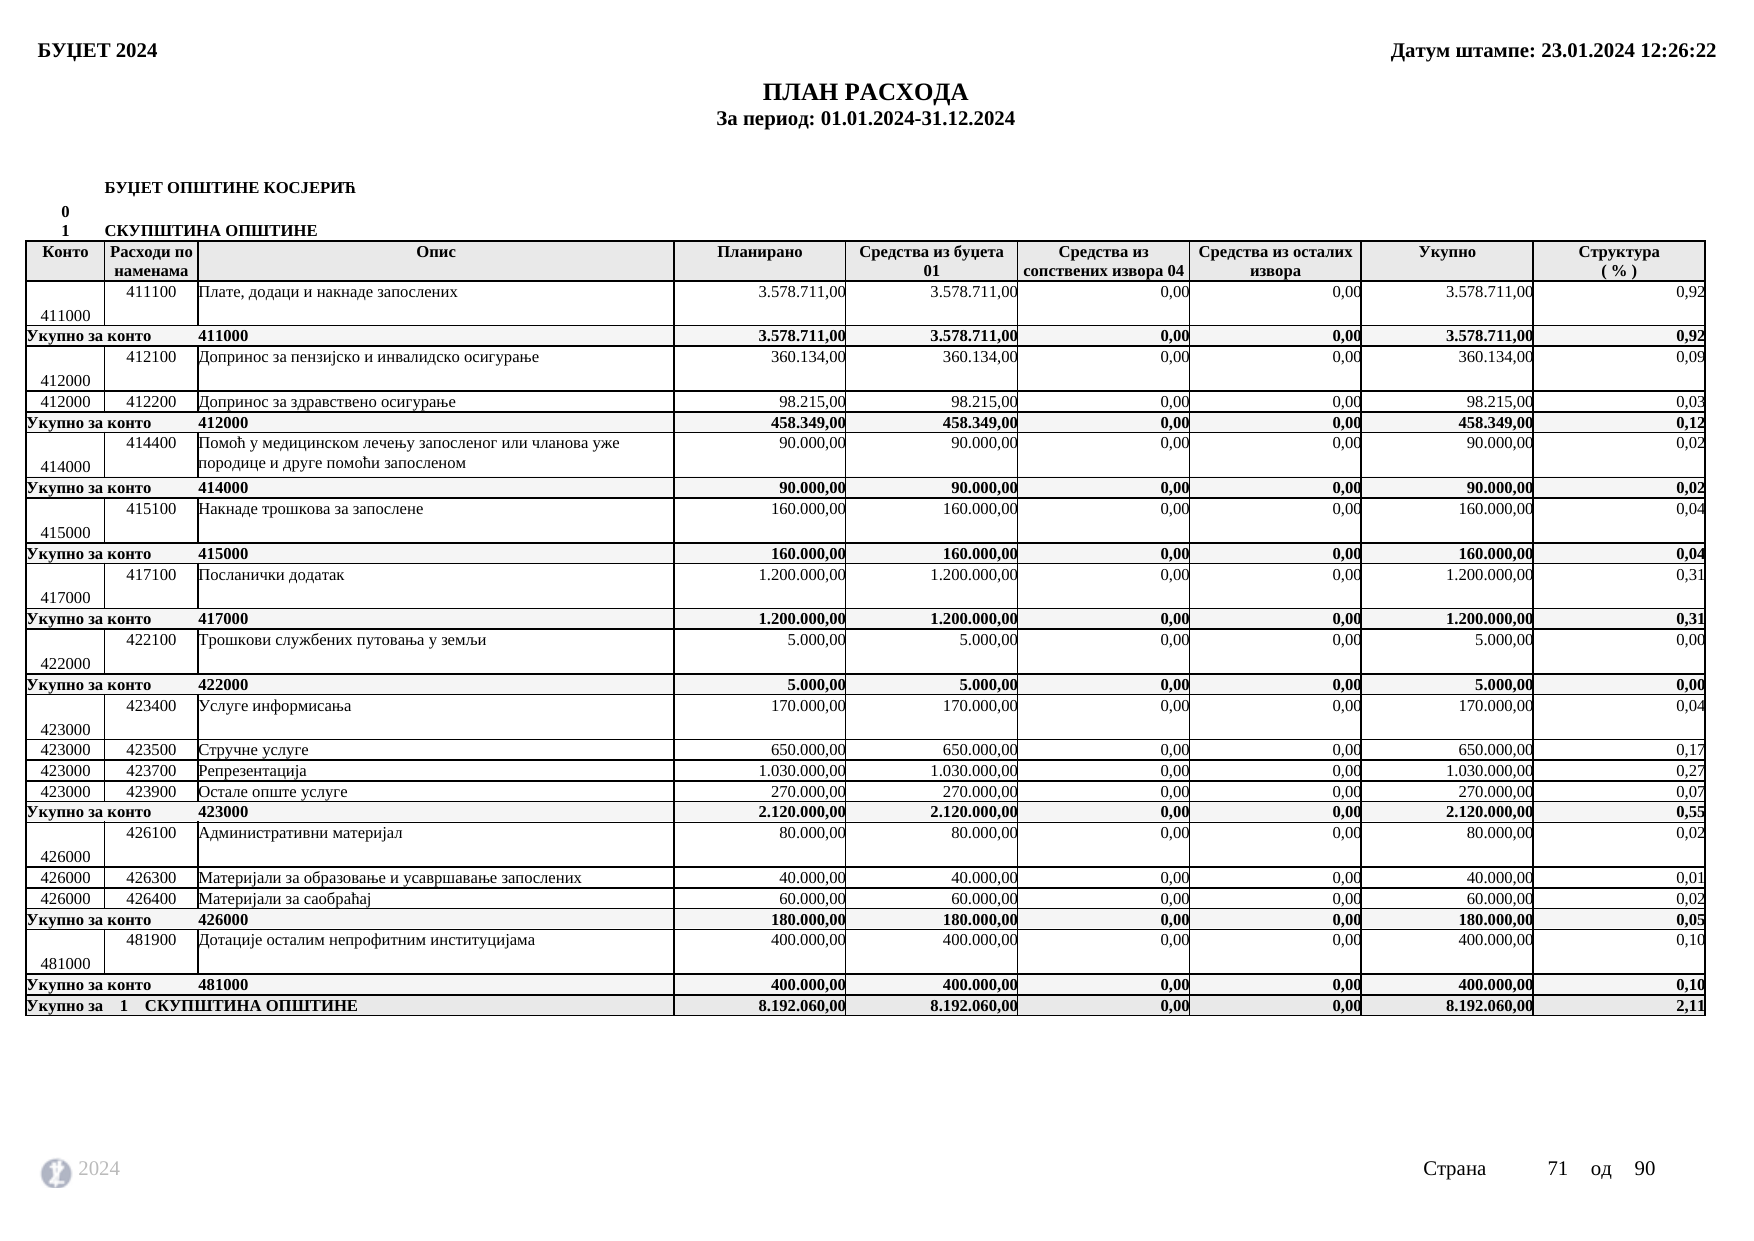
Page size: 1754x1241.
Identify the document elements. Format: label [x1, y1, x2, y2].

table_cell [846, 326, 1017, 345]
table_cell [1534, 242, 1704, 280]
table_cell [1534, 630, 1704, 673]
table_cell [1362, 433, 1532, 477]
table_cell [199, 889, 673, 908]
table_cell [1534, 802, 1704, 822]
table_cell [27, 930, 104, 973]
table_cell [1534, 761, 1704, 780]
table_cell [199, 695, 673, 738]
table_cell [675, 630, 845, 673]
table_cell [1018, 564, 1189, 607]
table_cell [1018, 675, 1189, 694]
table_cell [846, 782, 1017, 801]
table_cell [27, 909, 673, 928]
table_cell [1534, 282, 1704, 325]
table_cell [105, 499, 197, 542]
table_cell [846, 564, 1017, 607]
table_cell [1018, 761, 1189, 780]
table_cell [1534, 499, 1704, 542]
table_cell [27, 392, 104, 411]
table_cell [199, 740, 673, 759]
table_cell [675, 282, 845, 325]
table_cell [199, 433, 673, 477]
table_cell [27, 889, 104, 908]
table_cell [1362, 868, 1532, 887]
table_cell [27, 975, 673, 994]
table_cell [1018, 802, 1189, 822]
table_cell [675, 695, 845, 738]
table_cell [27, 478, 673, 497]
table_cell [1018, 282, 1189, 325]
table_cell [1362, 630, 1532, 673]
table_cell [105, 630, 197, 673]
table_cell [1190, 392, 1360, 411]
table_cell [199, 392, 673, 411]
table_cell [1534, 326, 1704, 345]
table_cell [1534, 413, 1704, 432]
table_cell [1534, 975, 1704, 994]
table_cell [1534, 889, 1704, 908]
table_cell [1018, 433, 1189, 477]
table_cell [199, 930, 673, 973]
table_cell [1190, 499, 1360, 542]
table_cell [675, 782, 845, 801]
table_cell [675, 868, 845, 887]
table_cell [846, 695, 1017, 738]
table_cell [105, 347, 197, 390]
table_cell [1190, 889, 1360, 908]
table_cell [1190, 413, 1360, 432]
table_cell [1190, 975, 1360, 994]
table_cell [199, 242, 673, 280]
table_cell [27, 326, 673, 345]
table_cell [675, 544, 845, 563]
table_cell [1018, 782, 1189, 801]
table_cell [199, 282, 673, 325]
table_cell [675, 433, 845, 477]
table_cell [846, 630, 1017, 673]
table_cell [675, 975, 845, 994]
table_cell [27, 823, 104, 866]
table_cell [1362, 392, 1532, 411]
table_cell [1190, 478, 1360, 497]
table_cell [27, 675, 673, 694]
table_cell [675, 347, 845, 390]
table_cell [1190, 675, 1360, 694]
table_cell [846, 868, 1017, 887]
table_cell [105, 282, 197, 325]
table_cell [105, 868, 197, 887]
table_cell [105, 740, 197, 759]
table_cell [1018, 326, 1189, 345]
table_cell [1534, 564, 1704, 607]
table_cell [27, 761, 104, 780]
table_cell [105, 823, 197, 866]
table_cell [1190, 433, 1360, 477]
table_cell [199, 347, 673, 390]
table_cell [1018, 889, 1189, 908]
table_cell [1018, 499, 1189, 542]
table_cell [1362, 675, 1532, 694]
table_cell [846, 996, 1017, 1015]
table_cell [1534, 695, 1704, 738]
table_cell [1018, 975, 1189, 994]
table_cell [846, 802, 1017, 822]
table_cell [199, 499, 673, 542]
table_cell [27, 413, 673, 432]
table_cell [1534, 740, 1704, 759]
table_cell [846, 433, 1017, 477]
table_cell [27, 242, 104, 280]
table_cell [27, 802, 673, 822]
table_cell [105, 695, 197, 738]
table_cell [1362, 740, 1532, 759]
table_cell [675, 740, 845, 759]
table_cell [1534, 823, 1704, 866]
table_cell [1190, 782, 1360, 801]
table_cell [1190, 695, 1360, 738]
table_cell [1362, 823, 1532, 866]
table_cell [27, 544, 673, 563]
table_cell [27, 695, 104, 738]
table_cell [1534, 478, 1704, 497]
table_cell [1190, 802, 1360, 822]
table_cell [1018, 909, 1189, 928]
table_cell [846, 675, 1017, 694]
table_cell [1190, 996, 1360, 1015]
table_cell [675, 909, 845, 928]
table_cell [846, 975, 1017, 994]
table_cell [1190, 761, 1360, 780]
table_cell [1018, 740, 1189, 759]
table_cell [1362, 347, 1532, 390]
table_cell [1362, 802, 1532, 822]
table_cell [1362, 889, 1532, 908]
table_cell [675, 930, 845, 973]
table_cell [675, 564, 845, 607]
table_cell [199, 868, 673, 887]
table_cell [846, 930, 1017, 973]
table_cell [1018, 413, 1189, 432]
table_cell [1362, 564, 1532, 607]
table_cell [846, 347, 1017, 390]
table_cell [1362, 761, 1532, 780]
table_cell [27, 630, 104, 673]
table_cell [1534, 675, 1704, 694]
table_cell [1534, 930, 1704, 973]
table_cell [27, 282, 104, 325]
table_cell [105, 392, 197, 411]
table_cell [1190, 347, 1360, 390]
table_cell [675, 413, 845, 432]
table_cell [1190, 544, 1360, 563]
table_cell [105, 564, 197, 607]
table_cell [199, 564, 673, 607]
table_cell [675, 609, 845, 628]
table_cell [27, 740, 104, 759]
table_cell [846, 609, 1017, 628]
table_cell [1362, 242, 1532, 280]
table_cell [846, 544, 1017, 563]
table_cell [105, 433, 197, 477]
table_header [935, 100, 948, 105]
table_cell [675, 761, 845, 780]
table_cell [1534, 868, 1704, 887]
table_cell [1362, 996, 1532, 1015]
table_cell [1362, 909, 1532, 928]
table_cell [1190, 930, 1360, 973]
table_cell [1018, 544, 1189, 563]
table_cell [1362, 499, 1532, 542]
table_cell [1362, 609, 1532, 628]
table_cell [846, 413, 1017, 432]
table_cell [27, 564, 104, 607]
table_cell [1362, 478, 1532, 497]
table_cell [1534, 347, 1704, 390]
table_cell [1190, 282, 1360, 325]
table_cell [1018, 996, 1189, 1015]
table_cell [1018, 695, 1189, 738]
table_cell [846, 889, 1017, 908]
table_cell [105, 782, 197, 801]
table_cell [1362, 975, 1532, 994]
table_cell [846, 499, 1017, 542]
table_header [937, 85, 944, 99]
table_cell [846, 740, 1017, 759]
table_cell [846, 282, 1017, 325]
picture [37, 1155, 75, 1188]
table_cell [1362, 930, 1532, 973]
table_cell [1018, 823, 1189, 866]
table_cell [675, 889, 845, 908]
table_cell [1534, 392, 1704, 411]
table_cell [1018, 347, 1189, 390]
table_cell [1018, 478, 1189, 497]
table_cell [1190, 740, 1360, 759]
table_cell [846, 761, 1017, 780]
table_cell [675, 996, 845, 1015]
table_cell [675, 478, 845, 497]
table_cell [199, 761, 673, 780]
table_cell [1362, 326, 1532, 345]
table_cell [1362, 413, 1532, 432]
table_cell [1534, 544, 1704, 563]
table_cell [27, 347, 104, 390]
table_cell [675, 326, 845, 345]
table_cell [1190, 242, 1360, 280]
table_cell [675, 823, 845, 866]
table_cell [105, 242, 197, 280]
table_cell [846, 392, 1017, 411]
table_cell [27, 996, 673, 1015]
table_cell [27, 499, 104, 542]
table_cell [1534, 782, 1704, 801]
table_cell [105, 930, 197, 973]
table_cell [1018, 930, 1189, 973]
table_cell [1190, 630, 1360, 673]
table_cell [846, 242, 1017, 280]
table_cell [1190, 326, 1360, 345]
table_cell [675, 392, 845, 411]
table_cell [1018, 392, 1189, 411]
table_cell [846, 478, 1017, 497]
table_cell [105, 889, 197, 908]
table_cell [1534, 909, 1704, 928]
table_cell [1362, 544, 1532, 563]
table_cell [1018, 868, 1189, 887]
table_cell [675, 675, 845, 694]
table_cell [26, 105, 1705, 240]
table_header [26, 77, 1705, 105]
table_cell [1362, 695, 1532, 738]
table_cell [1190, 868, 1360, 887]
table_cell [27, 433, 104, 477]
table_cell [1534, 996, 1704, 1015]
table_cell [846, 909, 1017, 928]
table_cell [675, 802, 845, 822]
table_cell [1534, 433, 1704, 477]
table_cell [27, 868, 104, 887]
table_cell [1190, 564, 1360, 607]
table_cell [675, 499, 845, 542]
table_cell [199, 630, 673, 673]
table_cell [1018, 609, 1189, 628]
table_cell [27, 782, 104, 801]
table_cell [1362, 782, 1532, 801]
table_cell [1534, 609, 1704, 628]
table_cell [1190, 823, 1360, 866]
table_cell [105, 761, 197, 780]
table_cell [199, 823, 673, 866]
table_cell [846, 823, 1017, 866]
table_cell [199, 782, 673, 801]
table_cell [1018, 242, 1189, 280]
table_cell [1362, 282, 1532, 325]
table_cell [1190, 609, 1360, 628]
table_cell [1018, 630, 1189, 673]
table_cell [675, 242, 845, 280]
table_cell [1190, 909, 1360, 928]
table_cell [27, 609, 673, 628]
